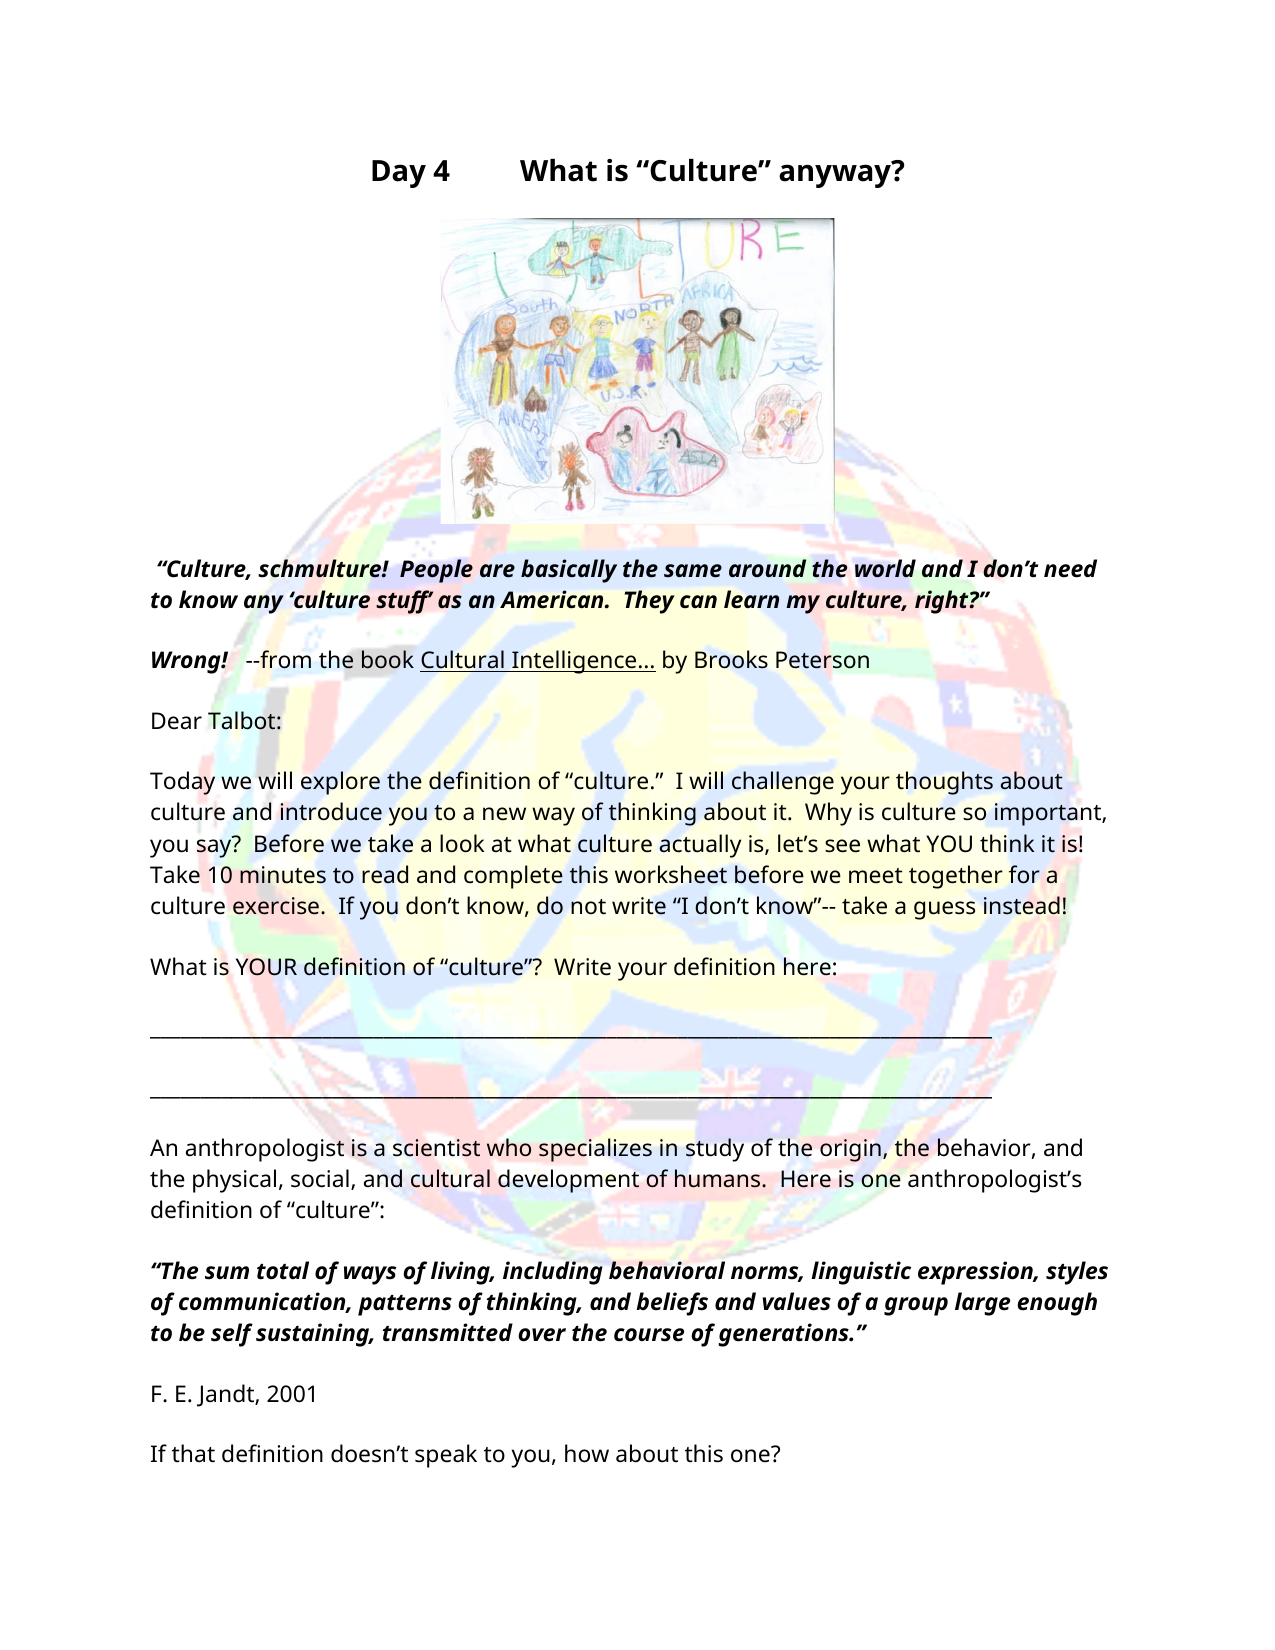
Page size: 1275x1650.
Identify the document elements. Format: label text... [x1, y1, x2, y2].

text If that definition doesn’t speak to you, how about this one? [150, 1438, 1125, 1469]
picture [440, 218, 835, 524]
text Wrong! --from the book Cultural Intelligence… by Brooks Peterson [150, 644, 1125, 675]
text ___________________________________________________________________________________ [150, 1071, 1125, 1102]
text Day 4 What is “Culture” anyway? [150, 150, 1125, 190]
text What is YOUR definition of “culture”? Write your definition here: [150, 950, 1125, 982]
text F. E. Jandt, 2001 [150, 1377, 1125, 1409]
text Today we will explore the definition of “culture.” I will challenge your thoughts about culture and introduce you to a new way of thinking about it. Why is culture so important, you say? Before we take a look at what culture actually is, let’s see what YOU think it is! Take 10 minutes to read and complete this worksheet before we meet together for a culture exercise. If you don’t know, do not write “I don’t know”-- take a guess instead! [150, 765, 1125, 921]
text Dear Talbot: [150, 704, 1125, 736]
text An anthropologist is a scientist who specializes in study of the origin, the behavior, and the physical, social, and cultural development of humans. Here is one anthropologist’s definition of “culture”: [150, 1132, 1125, 1225]
text ___________________________________________________________________________________ [150, 1011, 1125, 1042]
text “Culture, schmulture! People are basically the same around the world and I don’t need to know any ‘culture stuff’ as an American. They can learn my culture, right?” [150, 552, 1125, 615]
text “The sum total of ways of living, including behavioral norms, linguistic expression, styles of communication, patterns of thinking, and beliefs and values of a group large enough to be self sustaining, transmitted over the course of generations.” [150, 1254, 1125, 1348]
